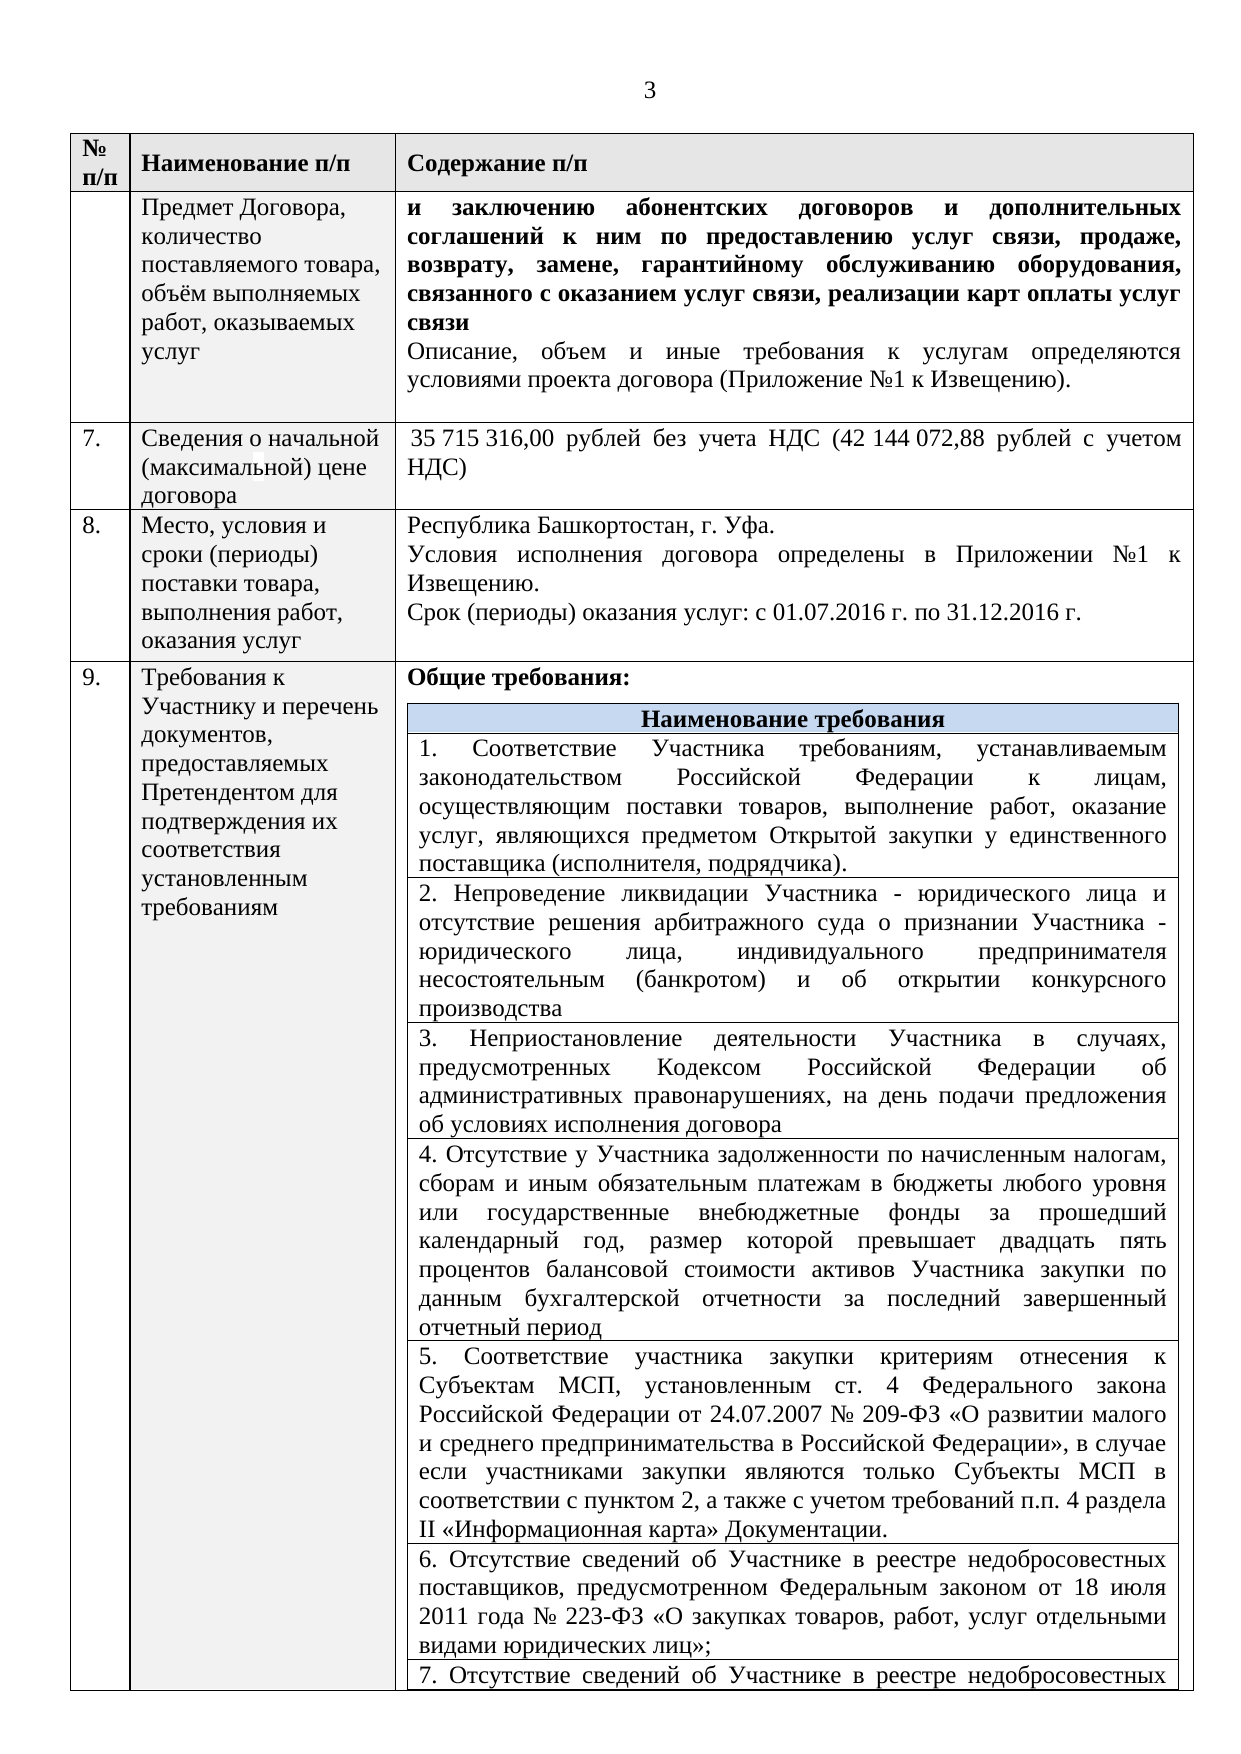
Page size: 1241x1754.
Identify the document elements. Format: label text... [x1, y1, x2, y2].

table_header Содержание п/п [396, 134, 1193, 191]
table_cell Республика Башкортостан, г. Уфа. Условия исполнения договора определены в Приложении №1 к Извещению. Срок (периоды) оказания услуг: с 01.07.2016 г. по 31.12.2016 г. [396, 510, 1193, 661]
table_cell [71, 192, 129, 422]
table_header № п/п [71, 134, 129, 191]
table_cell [131, 662, 395, 1689]
table_cell [71, 510, 129, 661]
table_cell Общие требования: [396, 662, 1193, 1689]
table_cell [131, 192, 395, 422]
table_cell Место, условия и сроки (периоды) поставки товара, выполнения работ, оказания услуг [131, 510, 395, 661]
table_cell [396, 192, 1193, 422]
table_cell [71, 662, 129, 1689]
table_cell Сведения о начальной (максимальной) цене договора [131, 423, 395, 509]
table_cell [71, 423, 129, 509]
table_cell 35 715 316,00 рублей без учета НДС (42 144 072,88 рублей с учетом НДС) [396, 423, 1193, 509]
table_header Наименование п/п [131, 134, 395, 191]
